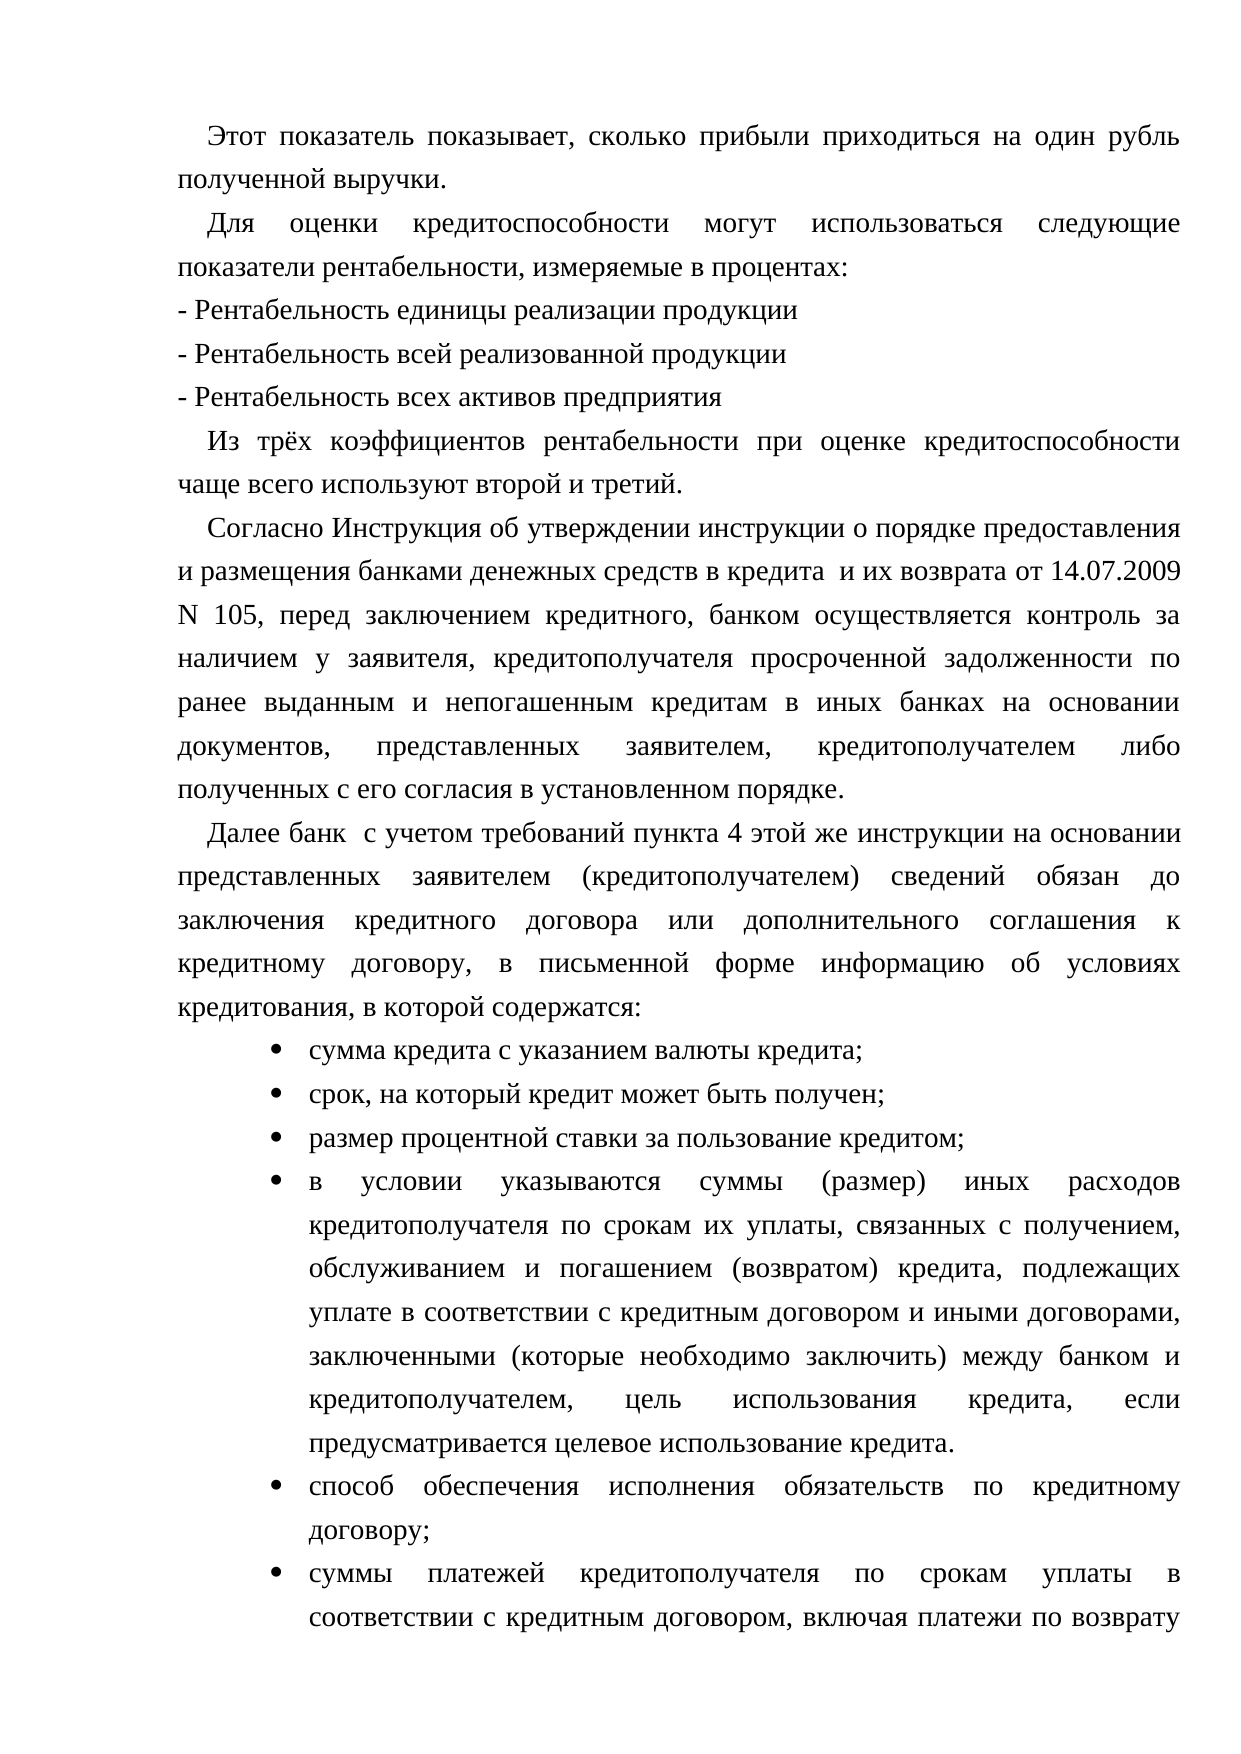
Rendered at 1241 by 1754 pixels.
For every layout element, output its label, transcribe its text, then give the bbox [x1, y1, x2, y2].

list в условии указываются суммы (размер) иных расходов кредитополучателя по срокам их уплаты, связанных с получением, обслуживанием и погашением (возвратом) кредита, подлежащих уплате в соответствии с кредитным договором и иными договорами, заключенными (которые необходимо заключить) между банком и кредитополучателем, цель использования кредита, если предусматривается целевое использование кредита. [271, 1163, 1181, 1458]
text Далее банк с учетом требований пункта 4 этой же инструкции на основании представленных заявителем (кредитополучателем) сведений обязан до заключения кредитного договора или дополнительного соглашения к кредитному договору, в письменной форме информацию об условиях кредитования, в которой содержатся: [177, 815, 1181, 1022]
list размер процентной ставки за пользование кредитом; [271, 1120, 1181, 1153]
text - Рентабельность единицы реализации продукции [177, 292, 1181, 326]
text Из трёх коэффициентов рентабельности при оценке кредитоспособности чаще всего используют второй и третий. [177, 423, 1181, 500]
list сумма кредита с указанием валюты кредита; [271, 1032, 1181, 1066]
text Согласно Инструкция об утверждении инструкции о порядке предоставления и размещения банками денежных средств в кредита и их возврата от 14.07.2009 N 105, перед заключением кредитного, банком осуществляется контроль за наличием у заявителя, кредитополучателя просроченной задолженности по ранее выданным и непогашенным кредитам в иных банках на основании документов, представленных заявителем, кредитополучателем либо полученных с его согласия в установленном порядке. [177, 510, 1181, 805]
text Для оценки кредитоспособности могут использоваться следующие показатели рентабельности, измеряемые в процентах: [177, 205, 1181, 282]
list способ обеспечения исполнения обязательств по кредитному договору; [271, 1468, 1181, 1546]
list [271, 1556, 1181, 1633]
text - Рентабельность всех активов предприятия [177, 379, 1181, 413]
text - Рентабельность всей реализованной продукции [177, 336, 1181, 369]
list срок, на который кредит может быть получен; [271, 1076, 1181, 1110]
text Этот показатель показывает, сколько прибыли приходиться на один рубль полученной выручки. [177, 118, 1181, 195]
